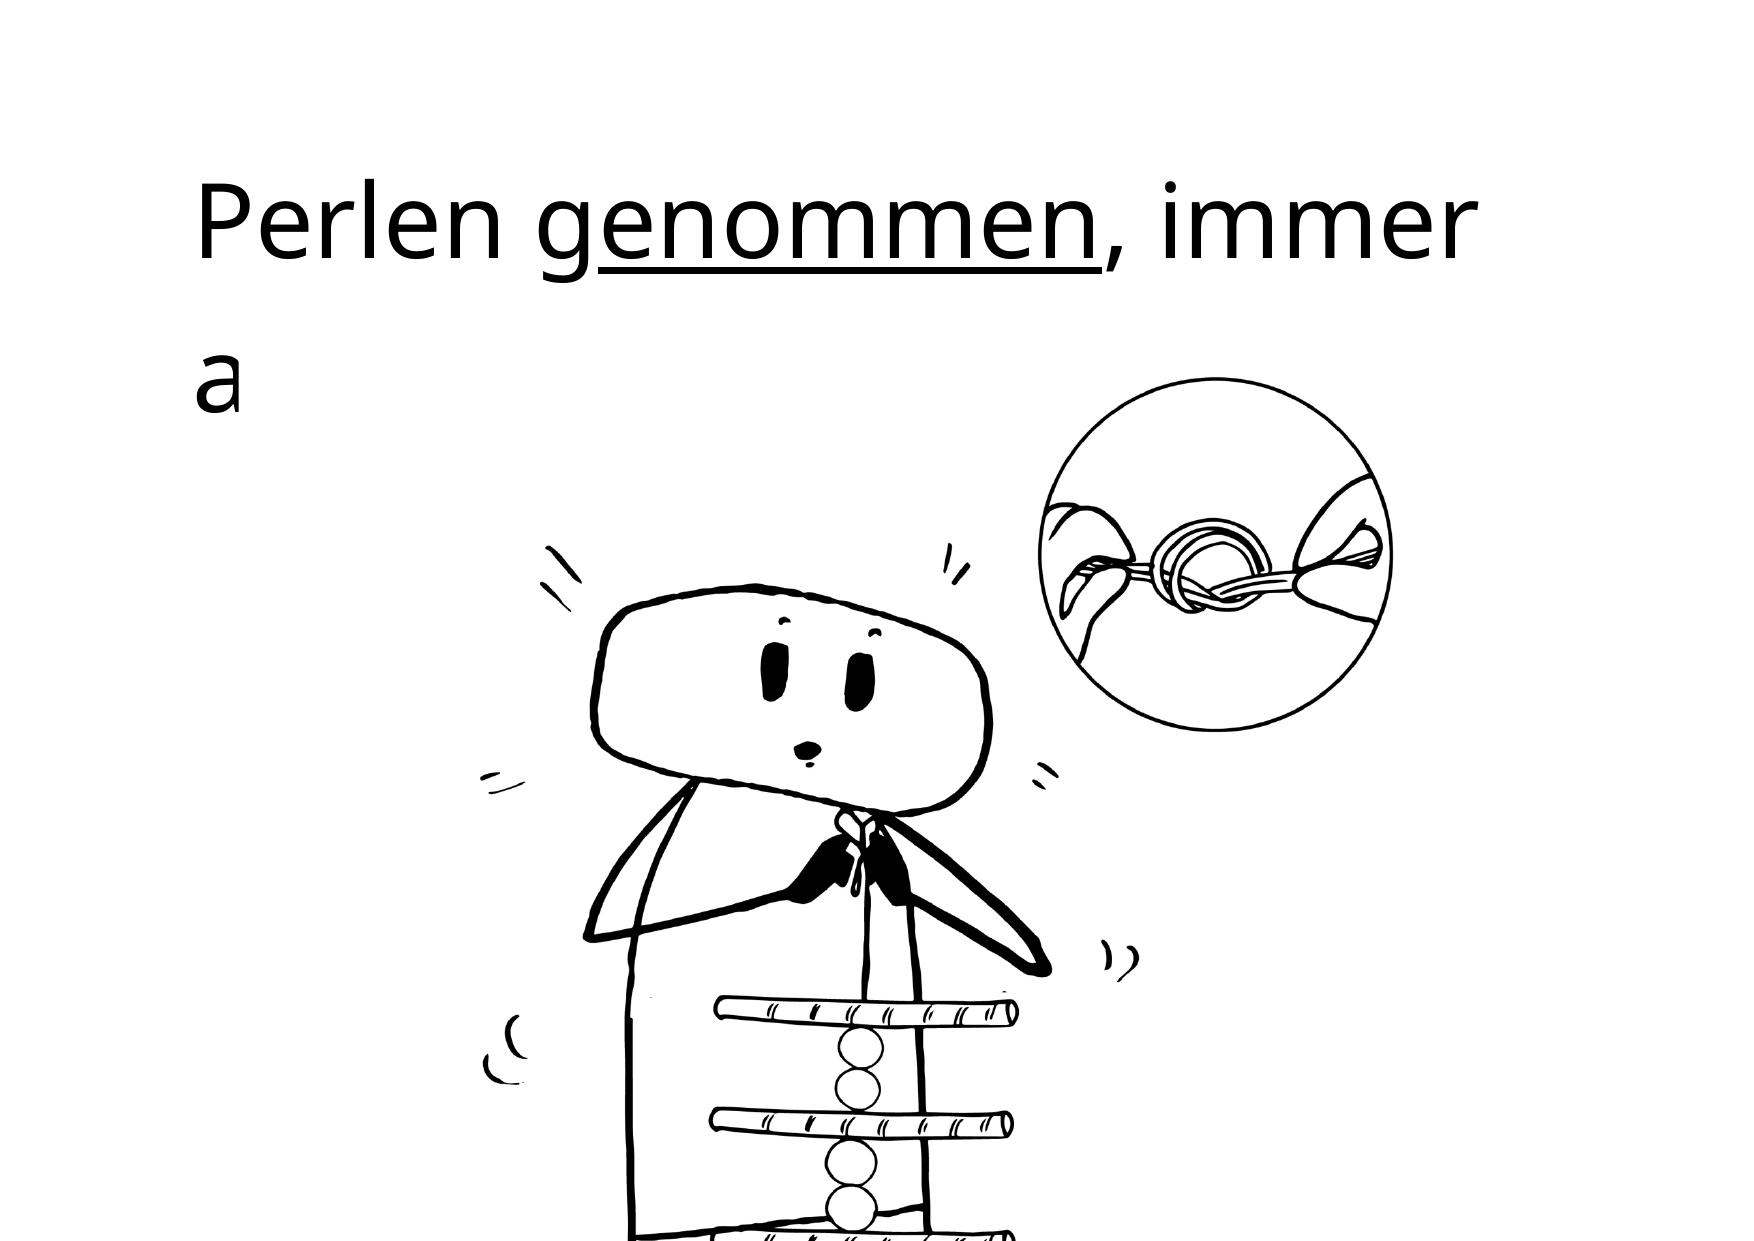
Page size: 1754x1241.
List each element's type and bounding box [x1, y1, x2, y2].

text [192, 148, 1606, 443]
picture [238, 286, 1459, 1241]
